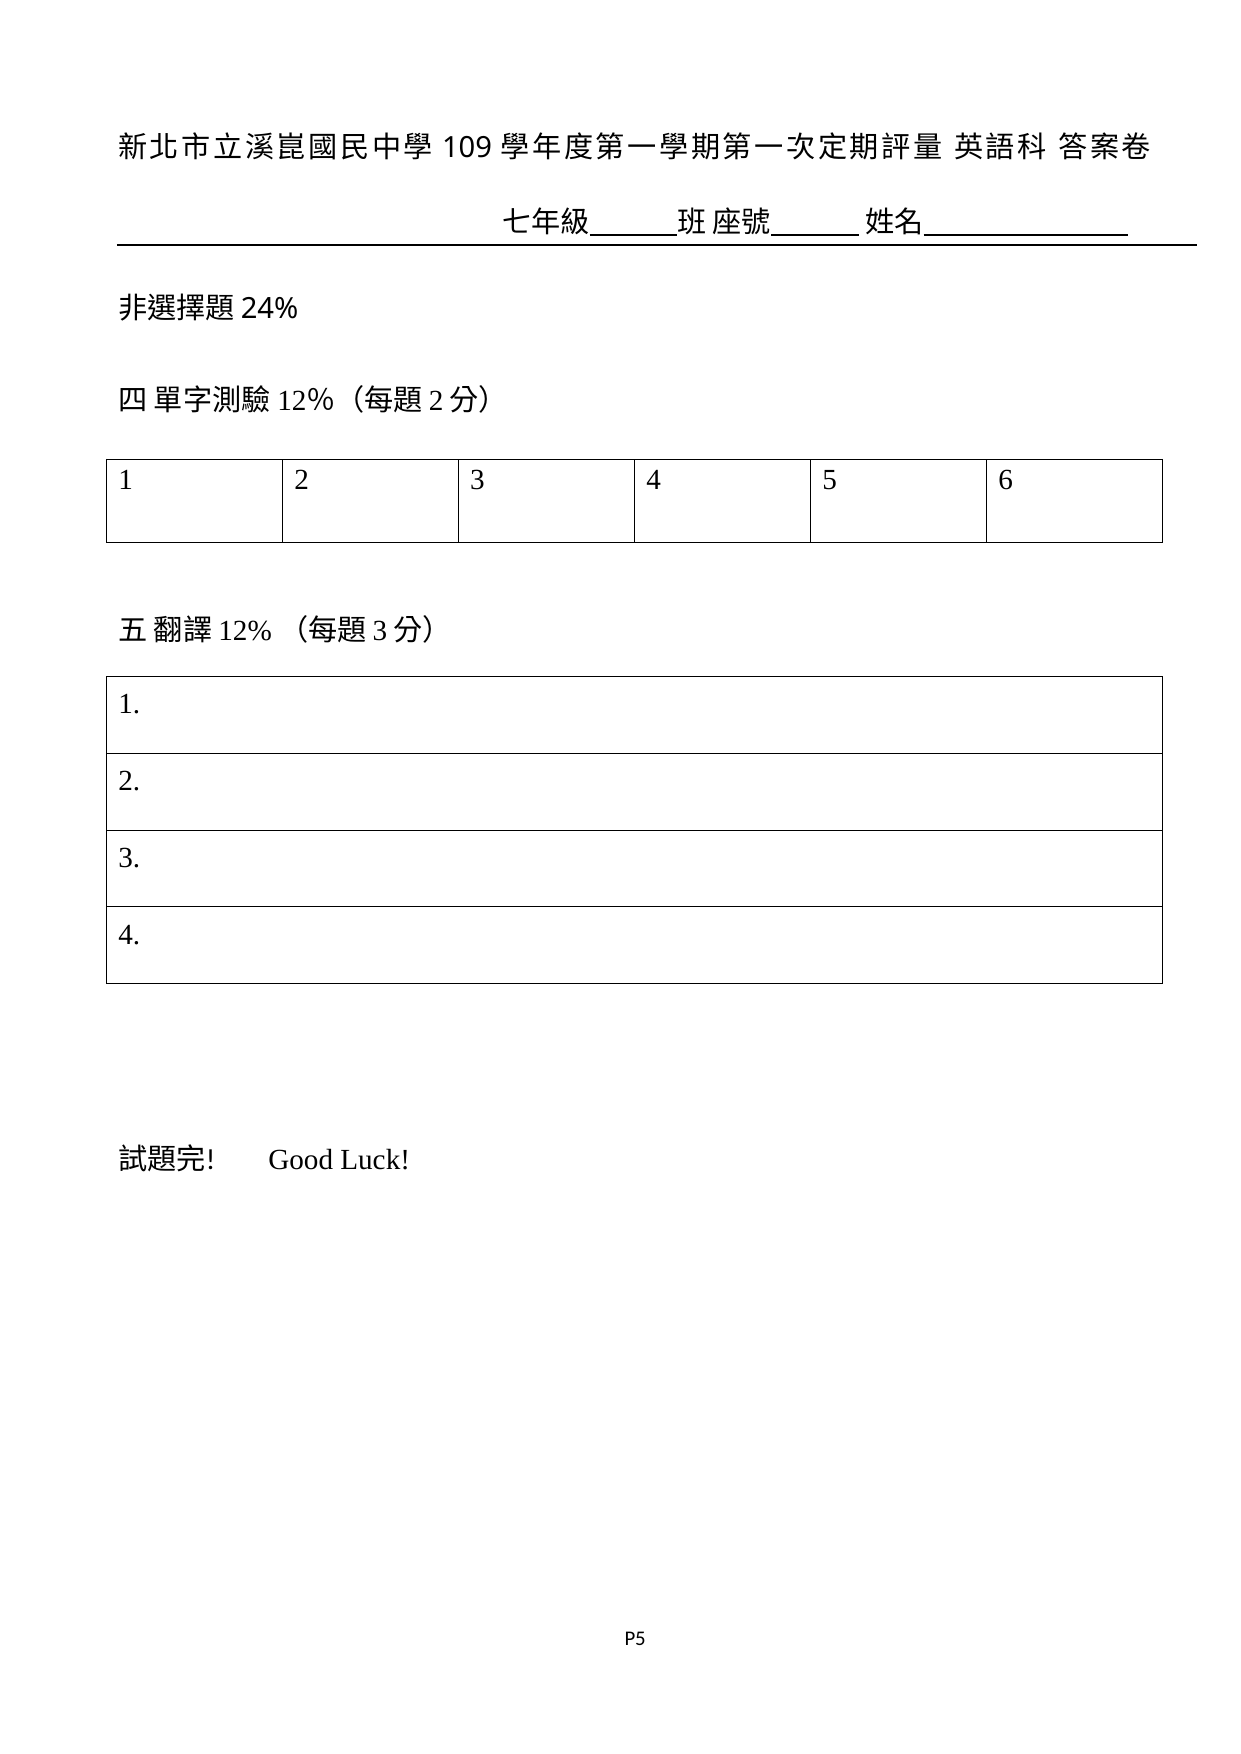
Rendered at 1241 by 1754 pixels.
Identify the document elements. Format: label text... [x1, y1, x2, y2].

text 新北市立溪崑國民中學109學年度第一學期第一次定期評量 英語科 答案卷 [118, 107, 1152, 182]
table_header 1 [107, 460, 282, 542]
table_cell 2. [107, 754, 1162, 829]
table_header 5 [811, 460, 986, 542]
table_cell 3. [107, 831, 1162, 906]
text 五 翻譯12% （每題3分） [118, 606, 1152, 649]
table_header 4 [635, 460, 810, 542]
table_cell 4. [107, 907, 1162, 983]
text 試題完! Good Luck! [118, 1119, 1152, 1194]
text 四 單字測驗 12％（每題2分） [118, 367, 1152, 421]
text 七年級 班 座號 姓名 [502, 182, 1152, 244]
table_header 6 [987, 460, 1162, 542]
text 非選擇題24% [118, 276, 1152, 330]
table_header 1. [107, 677, 1162, 753]
table_header 3 [459, 460, 634, 542]
table_header 2 [283, 460, 458, 542]
